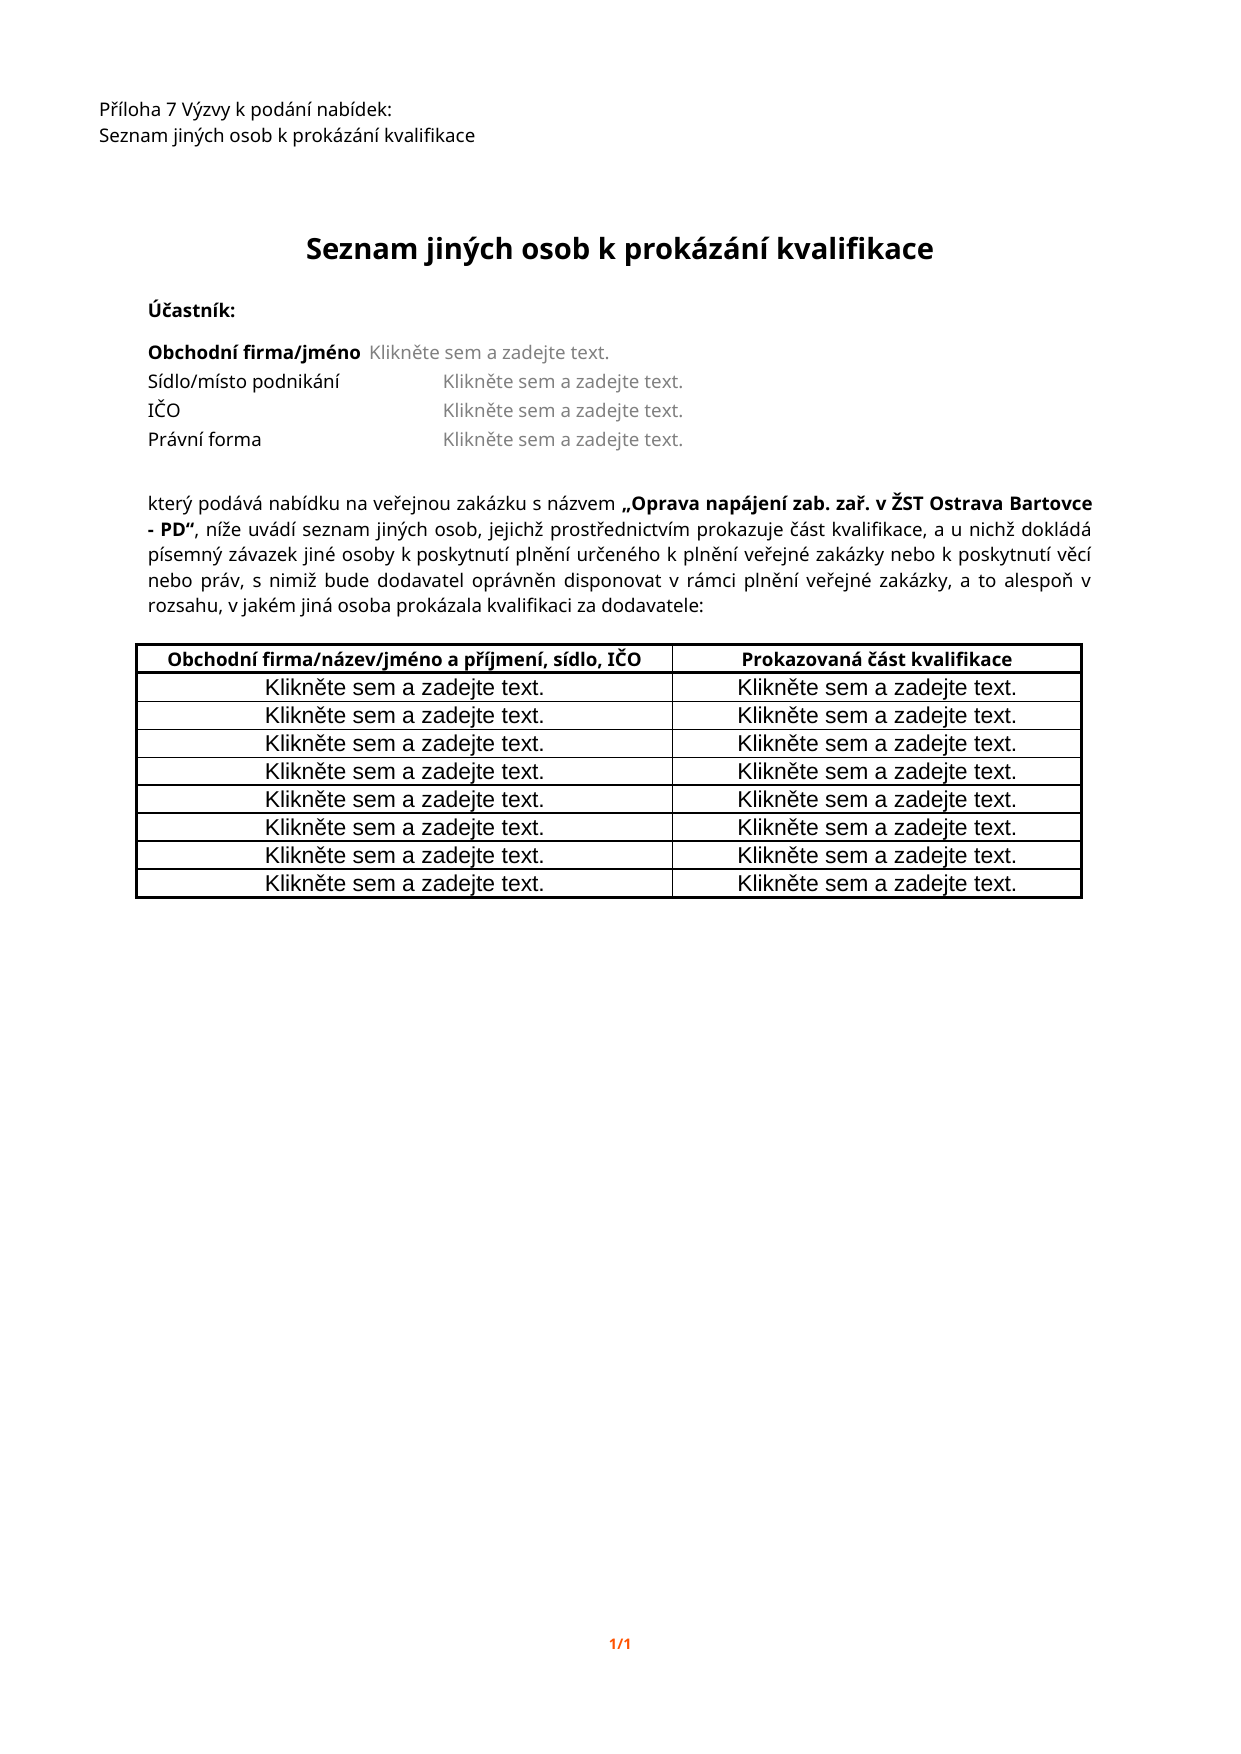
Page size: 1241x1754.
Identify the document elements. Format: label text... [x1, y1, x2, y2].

text IČO [148, 394, 1093, 423]
table_header Obchodní firma/název/jméno a příjmení, sídlo, IČO [138, 646, 672, 671]
text Právní forma [148, 423, 1093, 452]
text který podává nabídku na veřejnou zakázku s názvem „Oprava napájení zab. zař. v ŽST Ostrava Bartovce - PD“, níže uvádí seznam jiných osob, jejichž prostřednictvím prokazuje část kvalifikace, a u nichž dokládá písemný závazek jiné osoby k poskytnutí plnění určeného k plnění veřejné zakázky nebo k poskytnutí věcí nebo práv, s nimiž bude dodavatel oprávněn disponovat v rámci plnění veřejné zakázky, a to alespoň v rozsahu, v jakém jiná osoba prokázala kvalifikaci za dodavatele: [148, 490, 1093, 618]
text Účastník: [148, 293, 1093, 324]
text Obchodní firma/jméno [148, 336, 1093, 365]
text Sídlo/místo podnikání [148, 365, 1093, 394]
title Seznam jiných osob k prokázání kvalifikace [148, 228, 1093, 268]
table_header Prokazovaná část kvalifikace [673, 646, 1080, 671]
